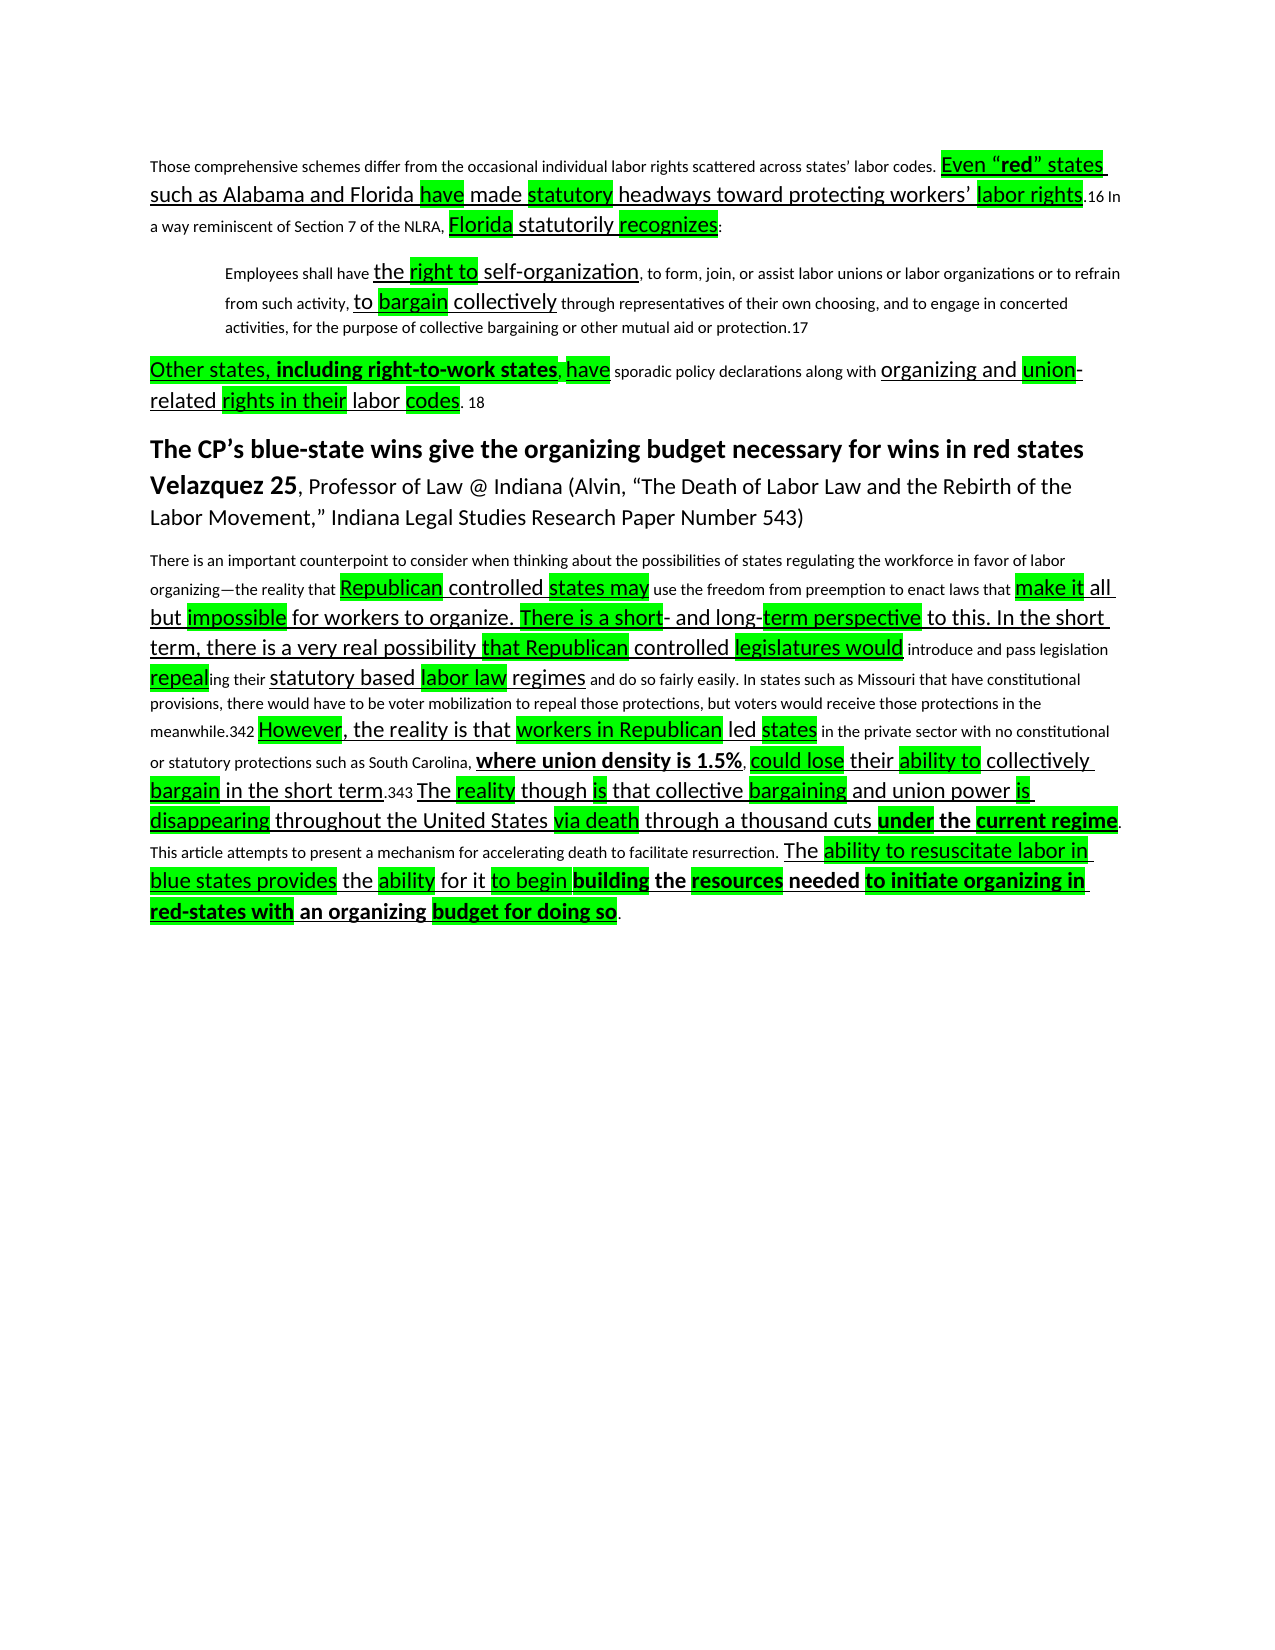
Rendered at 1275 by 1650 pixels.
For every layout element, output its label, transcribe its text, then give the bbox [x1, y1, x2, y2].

text There is an important counterpoint to consider when thinking about the possibilities of states regulating the workforce in favor of labor organizing—the reality that Republican controlled states may use the freedom from preemption to enact laws that make it all but impossible for workers to organize. There is a short- and long-term perspective to this. In the short term, there is a very real possibility that Republican controlled legislatures would introduce and pass legislation repealing their statutory based labor law regimes and do so fairly easily. In states such as Missouri that have constitutional provisions, there would have to be voter mobilization to repeal those protections, but voters would receive those protections in the meanwhile.342 However, the reality is that workers in Republican led states in the private sector with no constitutional or statutory protections such as South Carolina, where union density is 1.5%, could lose their ability to collectively bargain in the short term.343 The reality though is that collective bargaining and union power is disappearing throughout the United States via death through a thousand cuts under the current regime. This article attempts to present a mechanism for accelerating death to facilitate resurrection. The ability to resuscitate labor in blue states provides the ability for it to begin building the resources needed to initiate organizing in red-states with an organizing budget for doing so. [150, 550, 1125, 925]
text Velazquez 25, Professor of Law @ Indiana (Alvin, “The Death of Labor Law and the Rebirth of the Labor Movement,” Indiana Legal Studies Research Paper Number 543) [150, 468, 1125, 532]
text Employees shall have the right to self-organization, to form, join, or assist labor unions or labor organizations or to refrain from such activity, to bargain collectively through representatives of their own choosing, and to engage in concerted activities, for the purpose of collective bargaining or other mutual aid or protection.17 [225, 257, 1125, 337]
text Other states, including right-to-work states, have sporadic policy declarations along with organizing and union-related rights in their labor codes. 18 [150, 356, 1125, 414]
subtitle The CP’s blue-state wins give the organizing budget necessary for wins in red states [150, 433, 1125, 466]
text Those comprehensive schemes differ from the occasional individual labor rights scattered across states’ labor codes. Even “red” states such as Alabama and Florida have made statutory headways toward protecting workers’ labor rights.16 In a way reminiscent of Section 7 of the NLRA, Florida statutorily recognizes: [150, 150, 1125, 238]
